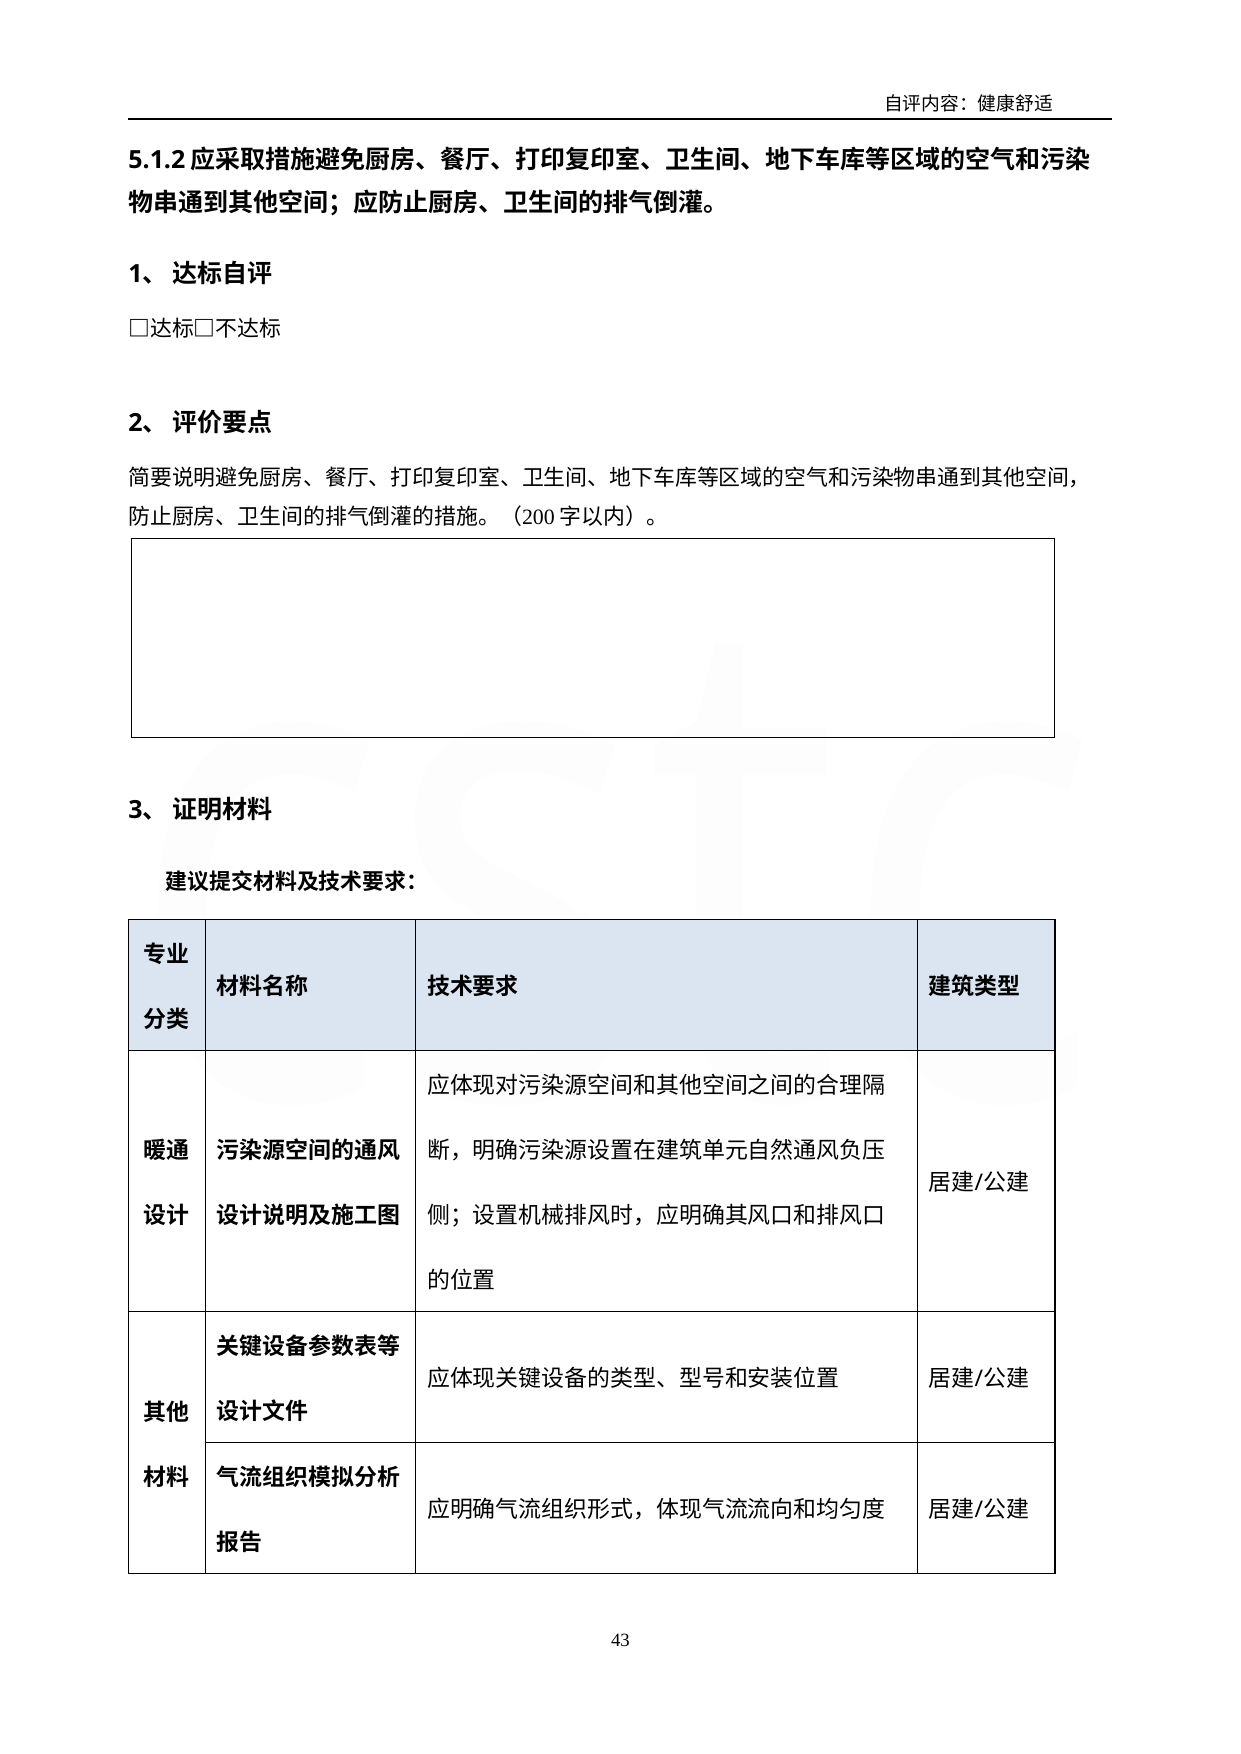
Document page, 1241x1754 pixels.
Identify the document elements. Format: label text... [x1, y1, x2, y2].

table_header 技术要求 [416, 920, 917, 1050]
list 达标自评 [128, 239, 1112, 304]
table_cell 关键设备参数表等设计文件 [206, 1312, 415, 1442]
table_cell 应体现对污染源空间和其他空间之间的合理隔断，明确污染源设置在建筑单元自然通风负压侧；设置机械排风时，应明确其风口和排风口的位置 [416, 1051, 917, 1311]
table_cell 居建/公建 [918, 1312, 1054, 1442]
table_cell 气流组织模拟分析报告 [206, 1443, 415, 1573]
list 证明材料 [128, 775, 1112, 840]
table_cell 暖通设计 [129, 1051, 205, 1311]
text □达标□不达标 [128, 311, 1112, 343]
table_cell 居建/公建 [918, 1443, 1054, 1573]
text 简要说明避免厨房、餐厅、打印复印室、卫生间、地下车库等区域的空气和污染物串通到其他空间，防止厨房、卫生间的排气倒灌的措施。（200字以内）。 [128, 460, 1112, 531]
subtitle 5.1.2应采取措施避免厨房、餐厅、打印复印室、卫生间、地下车库等区域的空气和污染物串通到其他空间；应防止厨房、卫生间的排气倒灌。 [128, 139, 1112, 219]
table_cell 居建/公建 [918, 1051, 1054, 1311]
table_header 专业分类 [129, 920, 205, 1050]
table_cell 其他材料 [129, 1312, 205, 1573]
table_header [132, 539, 1054, 737]
table_cell 应体现关键设备的类型、型号和安装位置 [416, 1312, 917, 1442]
list 评价要点 [128, 388, 1112, 453]
text 建议提交材料及技术要求： [166, 864, 1112, 896]
table_cell 应明确气流组织形式，体现气流流向和均匀度 [416, 1443, 917, 1573]
table_header 建筑类型 [918, 920, 1054, 1050]
table_cell 污染源空间的通风设计说明及施工图 [206, 1051, 415, 1311]
table_header 材料名称 [206, 920, 415, 1050]
